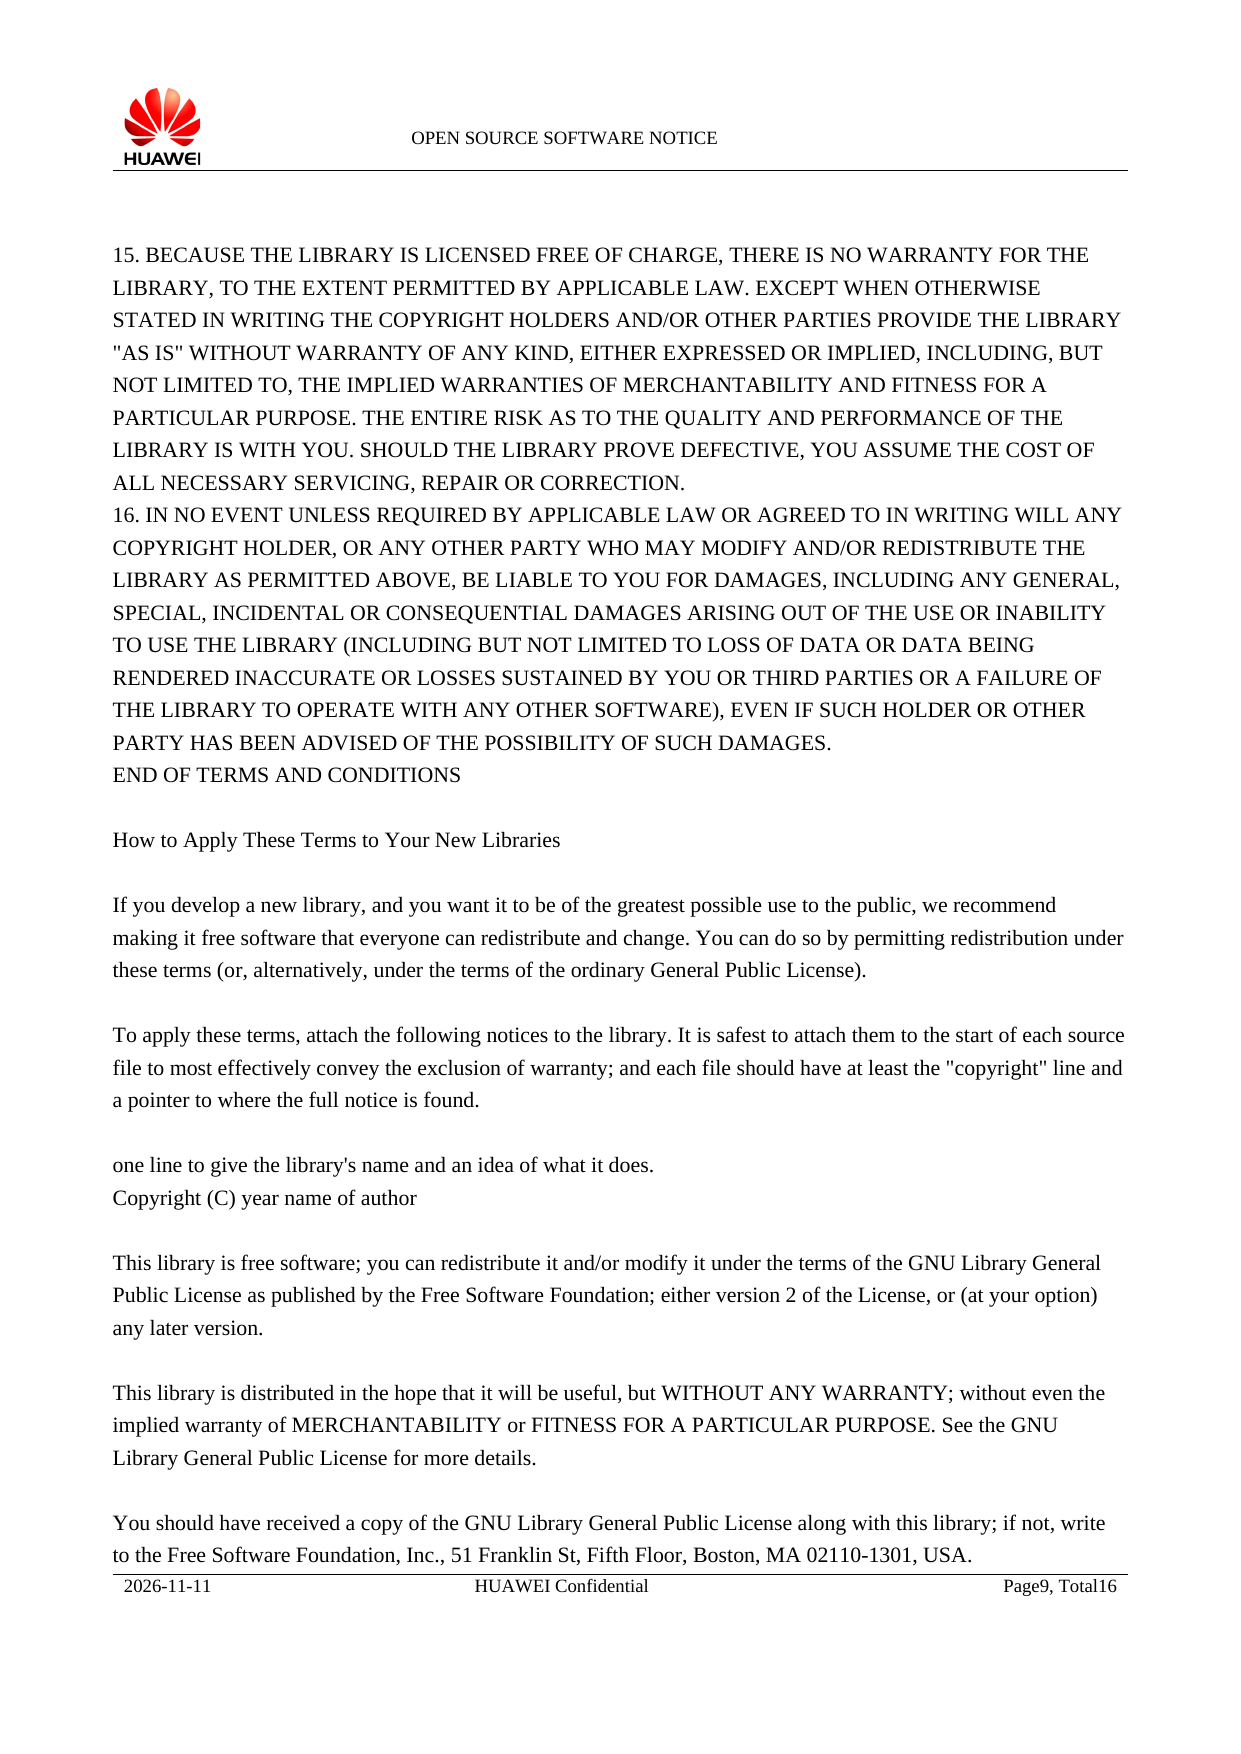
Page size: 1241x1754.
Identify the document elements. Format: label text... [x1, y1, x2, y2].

picture [124, 88, 201, 165]
